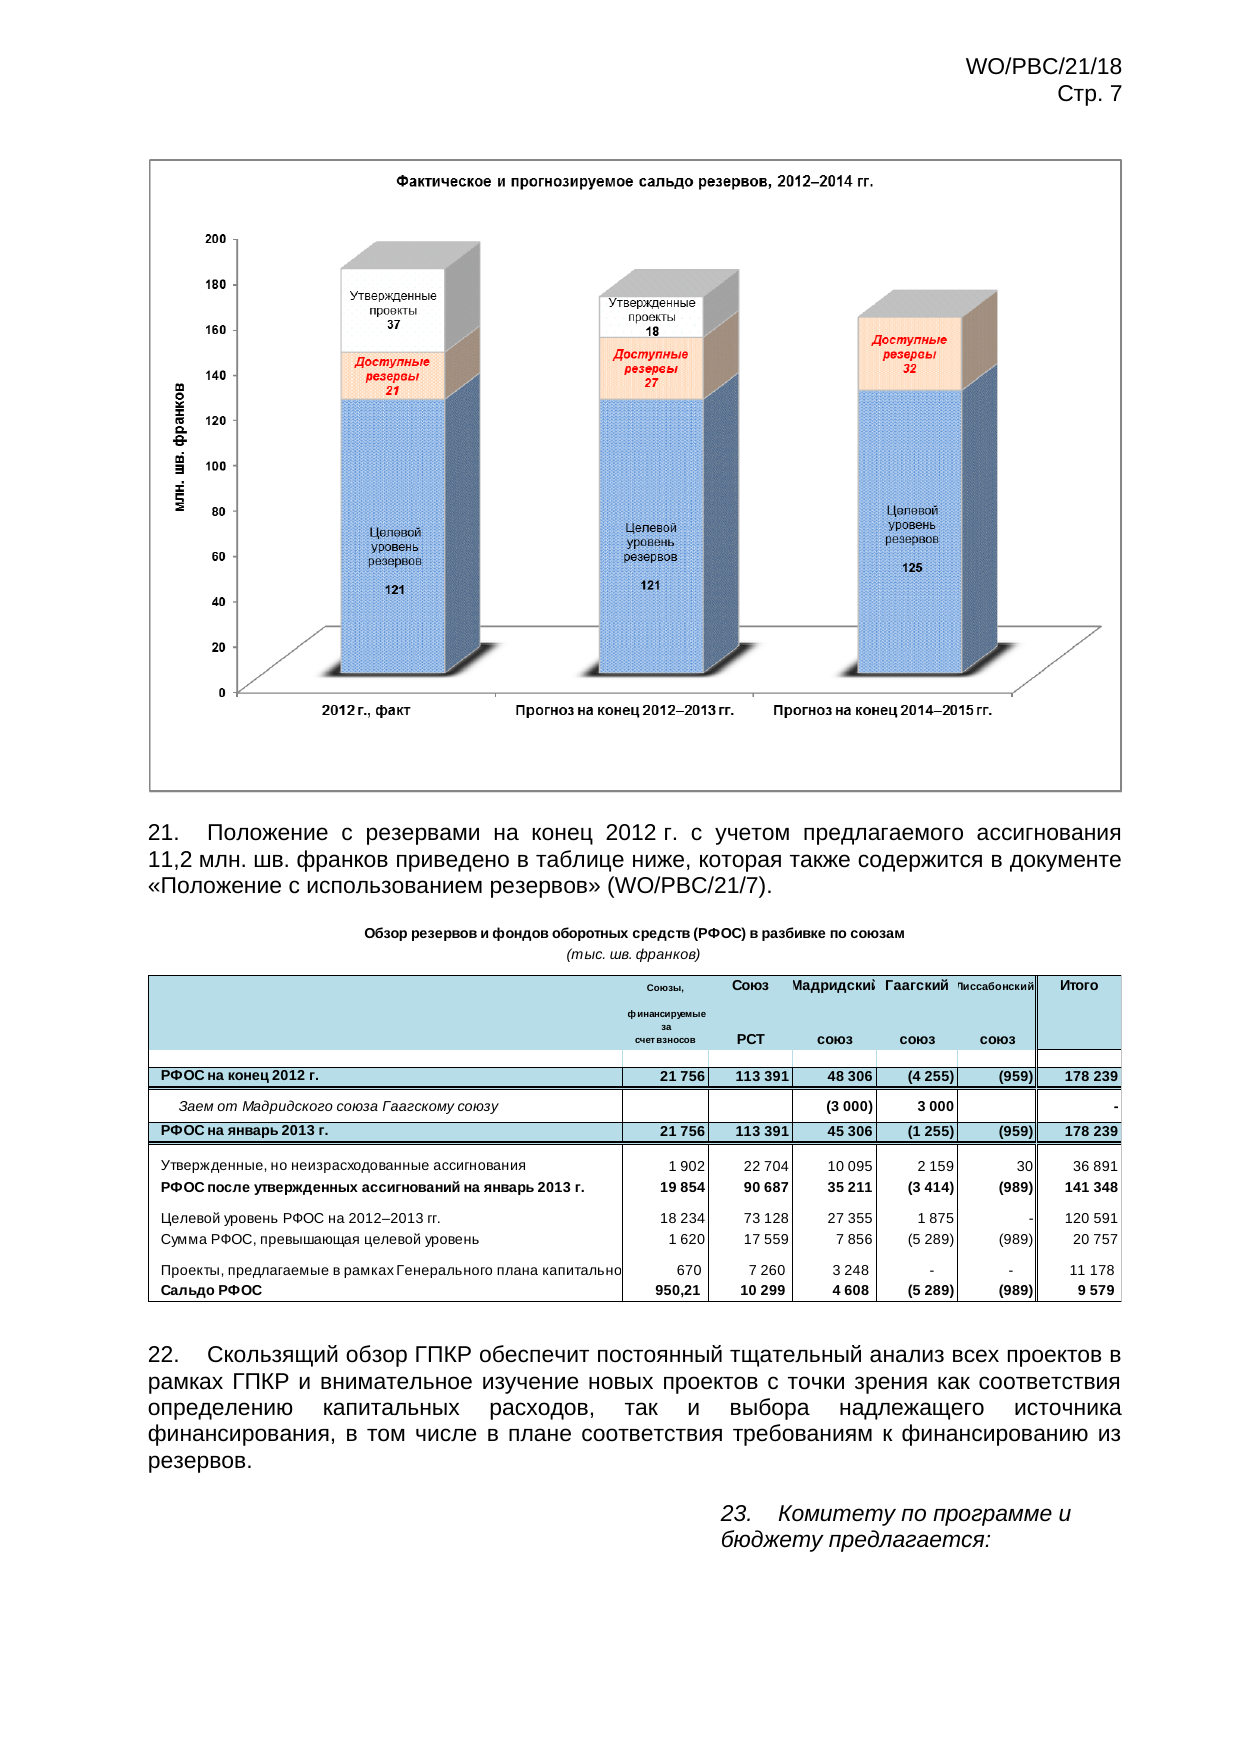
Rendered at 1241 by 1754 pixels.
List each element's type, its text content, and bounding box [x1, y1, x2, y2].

list Скользящий обзор ГПКР обеспечит постоянный тщательный анализ всех проектов в рамках ГПКР и внимательное изучение новых проектов с точки зрения как соответствия определению капитальных расходов, так и выбора надлежащего источника финансирования, в том числе в плане соответствия требованиям к финансированию из резервов. [148, 1341, 1122, 1473]
picture [147, 158, 1123, 793]
text 23. Комитету по программе и бюджету предлагается: [721, 1499, 1122, 1552]
list Положение с резервами на конец 2012 г. с учетом предлагаемого ассигнования 11,2 млн. шв. франков приведено в таблице ниже, которая также содержится в документе «Положение с использованием резервов» (WO/PBC/21/7). [148, 819, 1122, 898]
